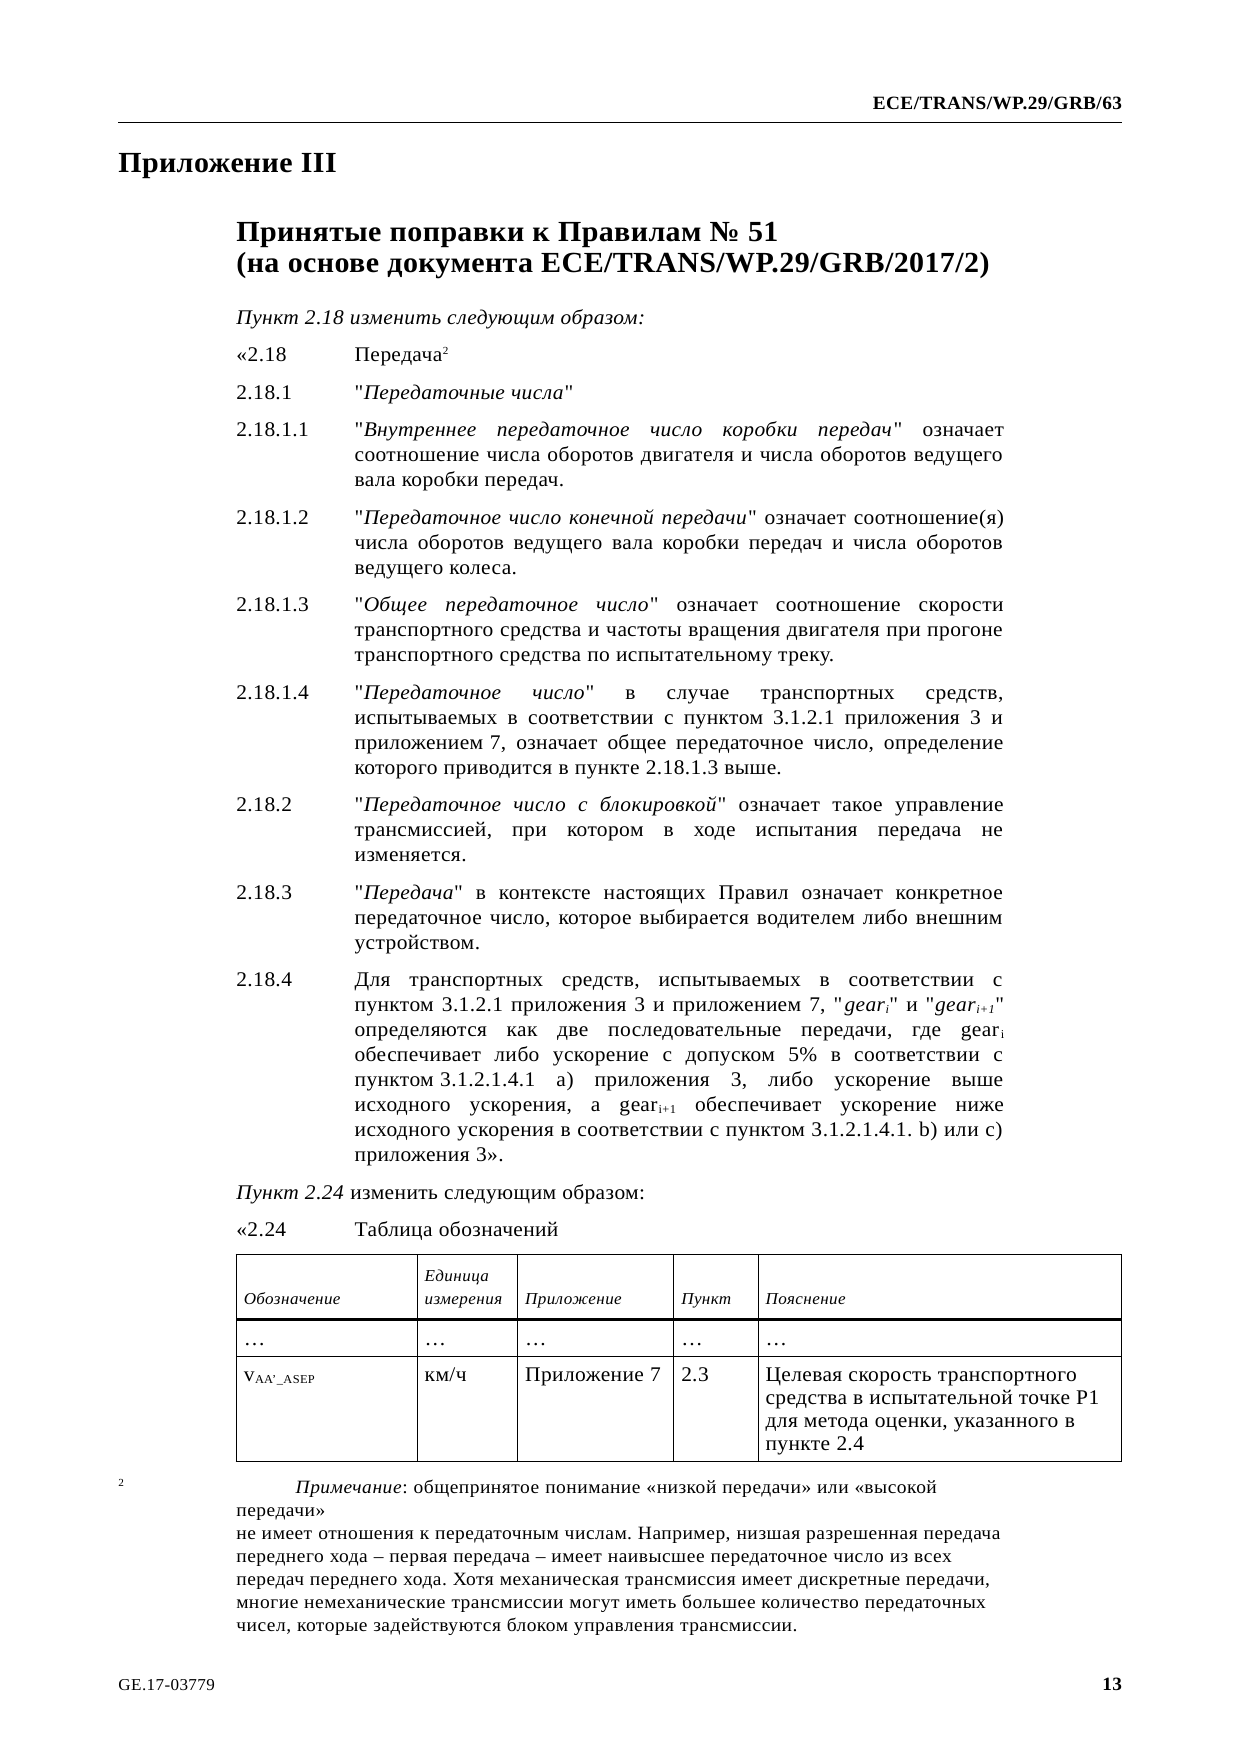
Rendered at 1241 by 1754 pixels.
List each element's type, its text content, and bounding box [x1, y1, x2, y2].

table_cell … [674, 1321, 758, 1356]
text 2.18.1.2 "Передаточное число конечной передачи" означает соотношение(я) числа оборотов ведущего вала коробки передач и числа оборотов ведущего колеса. [236, 504, 1004, 579]
table_header Пункт [674, 1255, 758, 1317]
table_cell … [237, 1321, 417, 1356]
text 2.18.1 "Передаточные числа" [236, 379, 1004, 404]
text «2.24 Таблица обозначений [236, 1216, 1004, 1241]
text 2.18.3 "Передача" в контексте настоящих Правил означает конкретное передаточное число, которое выбирается водителем либо внешним устройством. [236, 879, 1004, 954]
table_cell 2.3 [674, 1357, 758, 1461]
table_cell … [518, 1321, 673, 1356]
text Приложение III [118, 148, 1004, 179]
text Принятые поправки к Правилам № 51 (на основе документа ECE/TRANS/WP.29/GRB/2017/2) [118, 216, 1004, 279]
table_header Единица измерения [418, 1255, 517, 1317]
text «2.18 Передача [236, 341, 1004, 366]
text 2.18.1.3 "Общее передаточное число" означает соотношение скорости транспортного средства и частоты вращения двигателя при прогоне транспортного средства по испытательному треку. [236, 591, 1004, 666]
table_header Пояснение [759, 1255, 1121, 1317]
text Пункт 2.18 изменить следующим образом: [236, 304, 1004, 329]
table_cell Целевая скорость транспортного средства в испытательной точке Р1 для метода оценки, указанного в пункте 2.4 [759, 1357, 1121, 1461]
table_cell vAA’_ASEP [237, 1357, 417, 1461]
table_cell … [759, 1321, 1121, 1356]
table_cell Приложение 7 [518, 1357, 673, 1461]
text 2.18.1.4 "Передаточное число" в случае транспортных средств, испытываемых в соответствии с пунктом 3.1.2.1 приложения 3 и приложением 7, означает общее передаточное число, определение которого приводится в пункте 2.18.1.3 выше. [236, 679, 1004, 779]
table_cell км/ч [418, 1357, 517, 1461]
text 2.18.2 "Передаточное число с блокировкой" означает такое управление трансмиссией, при котором в ходе испытания передача не изменяется. [236, 791, 1004, 866]
table_header Обозначение [237, 1255, 417, 1317]
table_header Приложение [518, 1255, 673, 1317]
text Пункт 2.24 изменить следующим образом: [236, 1179, 1004, 1204]
text 2.18.4 Для транспортных средств, испытываемых в соответствии с пунктом 3.1.2.1 приложения 3 и приложением 7, "geari" и "geari+1" определяются как две последовательные передачи, где geari обеспечивает либо ускорение с допуском 5% в соответствии с пунктом 3.1.2.1.4.1 а) приложения 3, либо ускорение выше исходного ускорения, а geari+1 обеспечивает ускорение ниже исходного ускорения в соответствии с пунктом 3.1.2.1.4.1. b) или c) приложения 3». [236, 966, 1004, 1166]
table_cell … [418, 1321, 517, 1356]
text 2.18.1.1 "Внутреннее передаточное число коробки передач" означает соотношение числа оборотов двигателя и числа оборотов ведущего вала коробки передач. [236, 416, 1004, 491]
